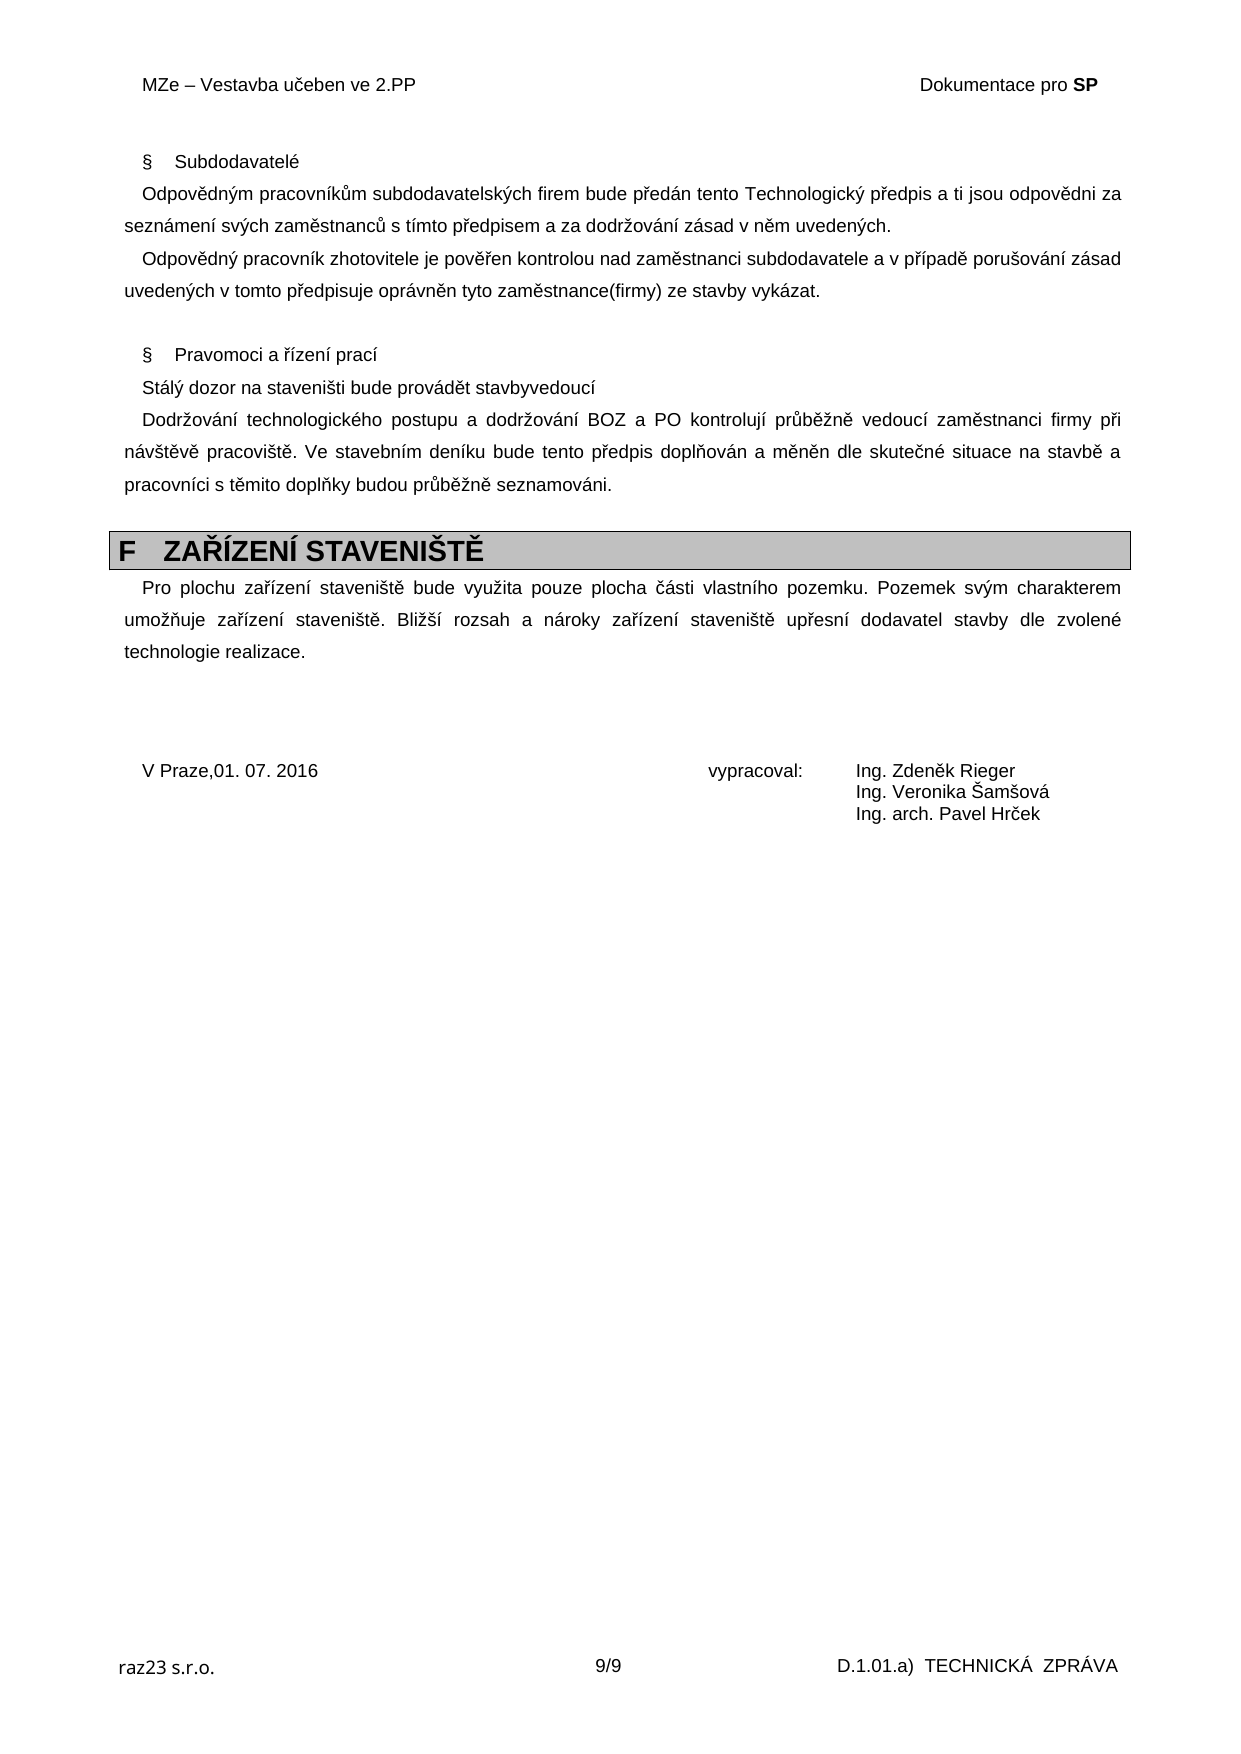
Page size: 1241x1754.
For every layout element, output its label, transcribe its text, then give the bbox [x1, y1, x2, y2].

text § Subdodavatelé [124, 150, 1122, 172]
text Ing. arch. Pavel Hrček [124, 803, 1122, 824]
text V Praze,01. 07. 2016 vypracoval: Ing. Zdeněk Rieger [124, 760, 1122, 781]
text Odpovědným pracovníkům subdodavatelských firem bude předán tento Technologický předpis a ti jsou odpovědni za seznámení svých zaměstnanců s tímto předpisem a za dodržování zásad v něm uvedených. [124, 183, 1122, 237]
text Stálý dozor na staveništi bude provádět stavbyvedoucí [124, 376, 1122, 398]
text Ing. Veronika Šamšová [124, 781, 1122, 803]
subtitle ZAŘÍZENÍ STAVENIŠTĚ [110, 532, 1130, 569]
text Pro plochu zařízení staveniště bude využita pouze plocha části vlastního pozemku. Pozemek svým charakterem umožňuje zařízení staveniště. Bližší rozsah a nároky zařízení staveniště upřesní dodavatel stavby dle zvolené technologie realizace. [124, 577, 1122, 663]
text § Pravomoci a řízení prací [124, 344, 1122, 366]
text Dodržování technologického postupu a dodržování BOZ a PO kontrolují průběžně vedoucí zaměstnanci firmy při návštěvě pracoviště. Ve stavebním deníku bude tento předpis doplňován a měněn dle skutečné situace na stavbě a pracovníci s těmito doplňky budou průběžně seznamováni. [124, 409, 1122, 495]
text Odpovědný pracovník zhotovitele je pověřen kontrolou nad zaměstnanci subdodavatele a v případě porušování zásad uvedených v tomto předpisuje oprávněn tyto zaměstnance(firmy) ze stavby vykázat. [124, 247, 1122, 301]
